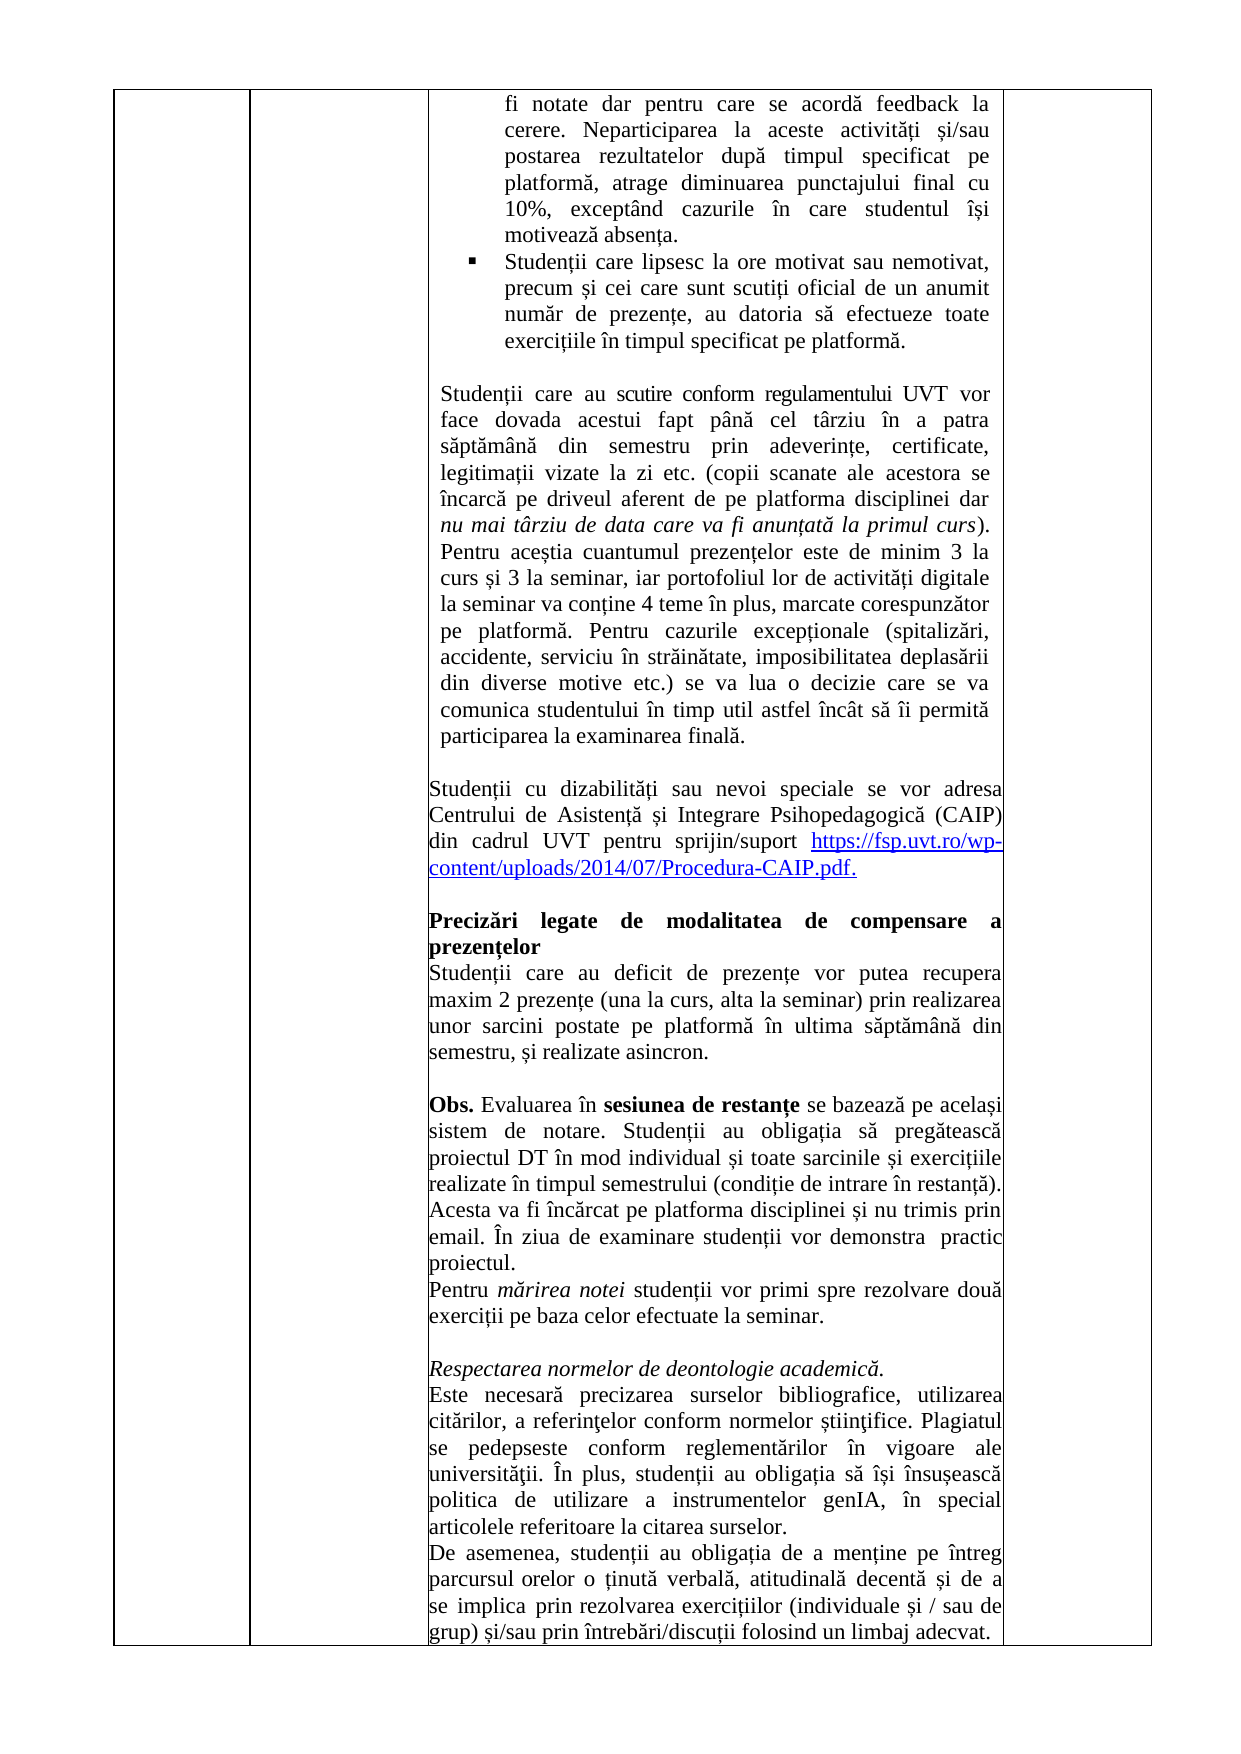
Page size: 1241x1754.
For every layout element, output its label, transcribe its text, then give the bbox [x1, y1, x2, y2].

table_cell [1004, 90, 1151, 1644]
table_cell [251, 90, 428, 1644]
table_cell [115, 90, 249, 1644]
